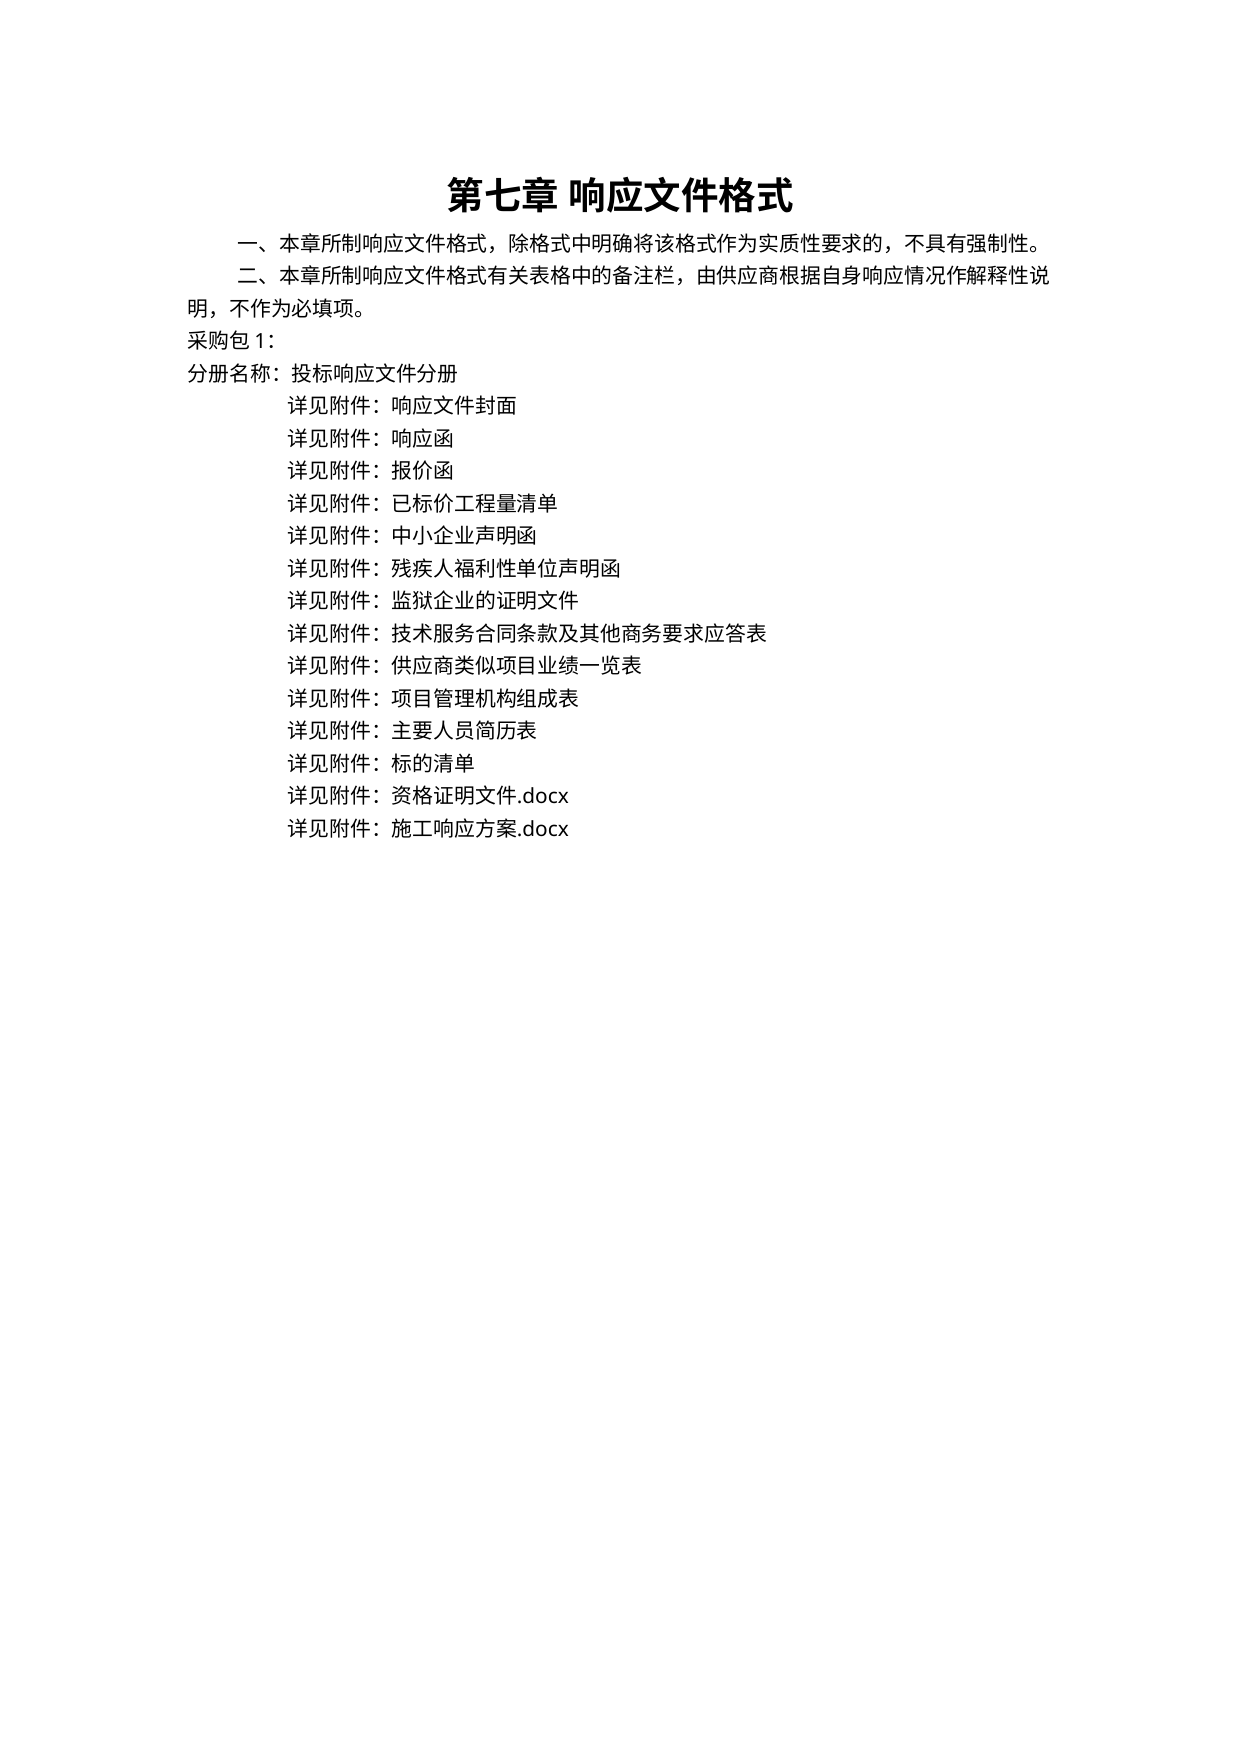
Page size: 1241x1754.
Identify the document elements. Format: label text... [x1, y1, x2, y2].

text 详见附件：供应商类似项目业绩一览表 [187, 649, 1053, 682]
text 详见附件：施工响应方案.docx [187, 812, 1053, 844]
text 一、本章所制响应文件格式，除格式中明确将该格式作为实质性要求的，不具有强制性。 [187, 227, 1053, 259]
text 详见附件：项目管理机构组成表 [187, 682, 1053, 714]
text 详见附件：响应函 [187, 422, 1053, 454]
text 详见附件：中小企业声明函 [187, 519, 1053, 552]
text 详见附件：报价函 [187, 454, 1053, 487]
text 采购包1： [187, 324, 1053, 357]
text 二、本章所制响应文件格式有关表格中的备注栏，由供应商根据自身响应情况作解释性说明，不作为必填项。 [187, 259, 1053, 324]
text 详见附件：标的清单 [187, 747, 1053, 779]
text 分册名称：投标响应文件分册 [187, 357, 1053, 389]
text 详见附件：残疾人福利性单位声明函 [187, 552, 1053, 584]
text 详见附件：监狱企业的证明文件 [187, 584, 1053, 617]
text 详见附件：技术服务合同条款及其他商务要求应答表 [187, 617, 1053, 649]
text 详见附件：主要人员简历表 [187, 714, 1053, 747]
text 详见附件：资格证明文件.docx [187, 779, 1053, 812]
text 第七章 响应文件格式 [187, 162, 1053, 227]
text 详见附件：已标价工程量清单 [187, 487, 1053, 519]
text 详见附件：响应文件封面 [187, 389, 1053, 422]
